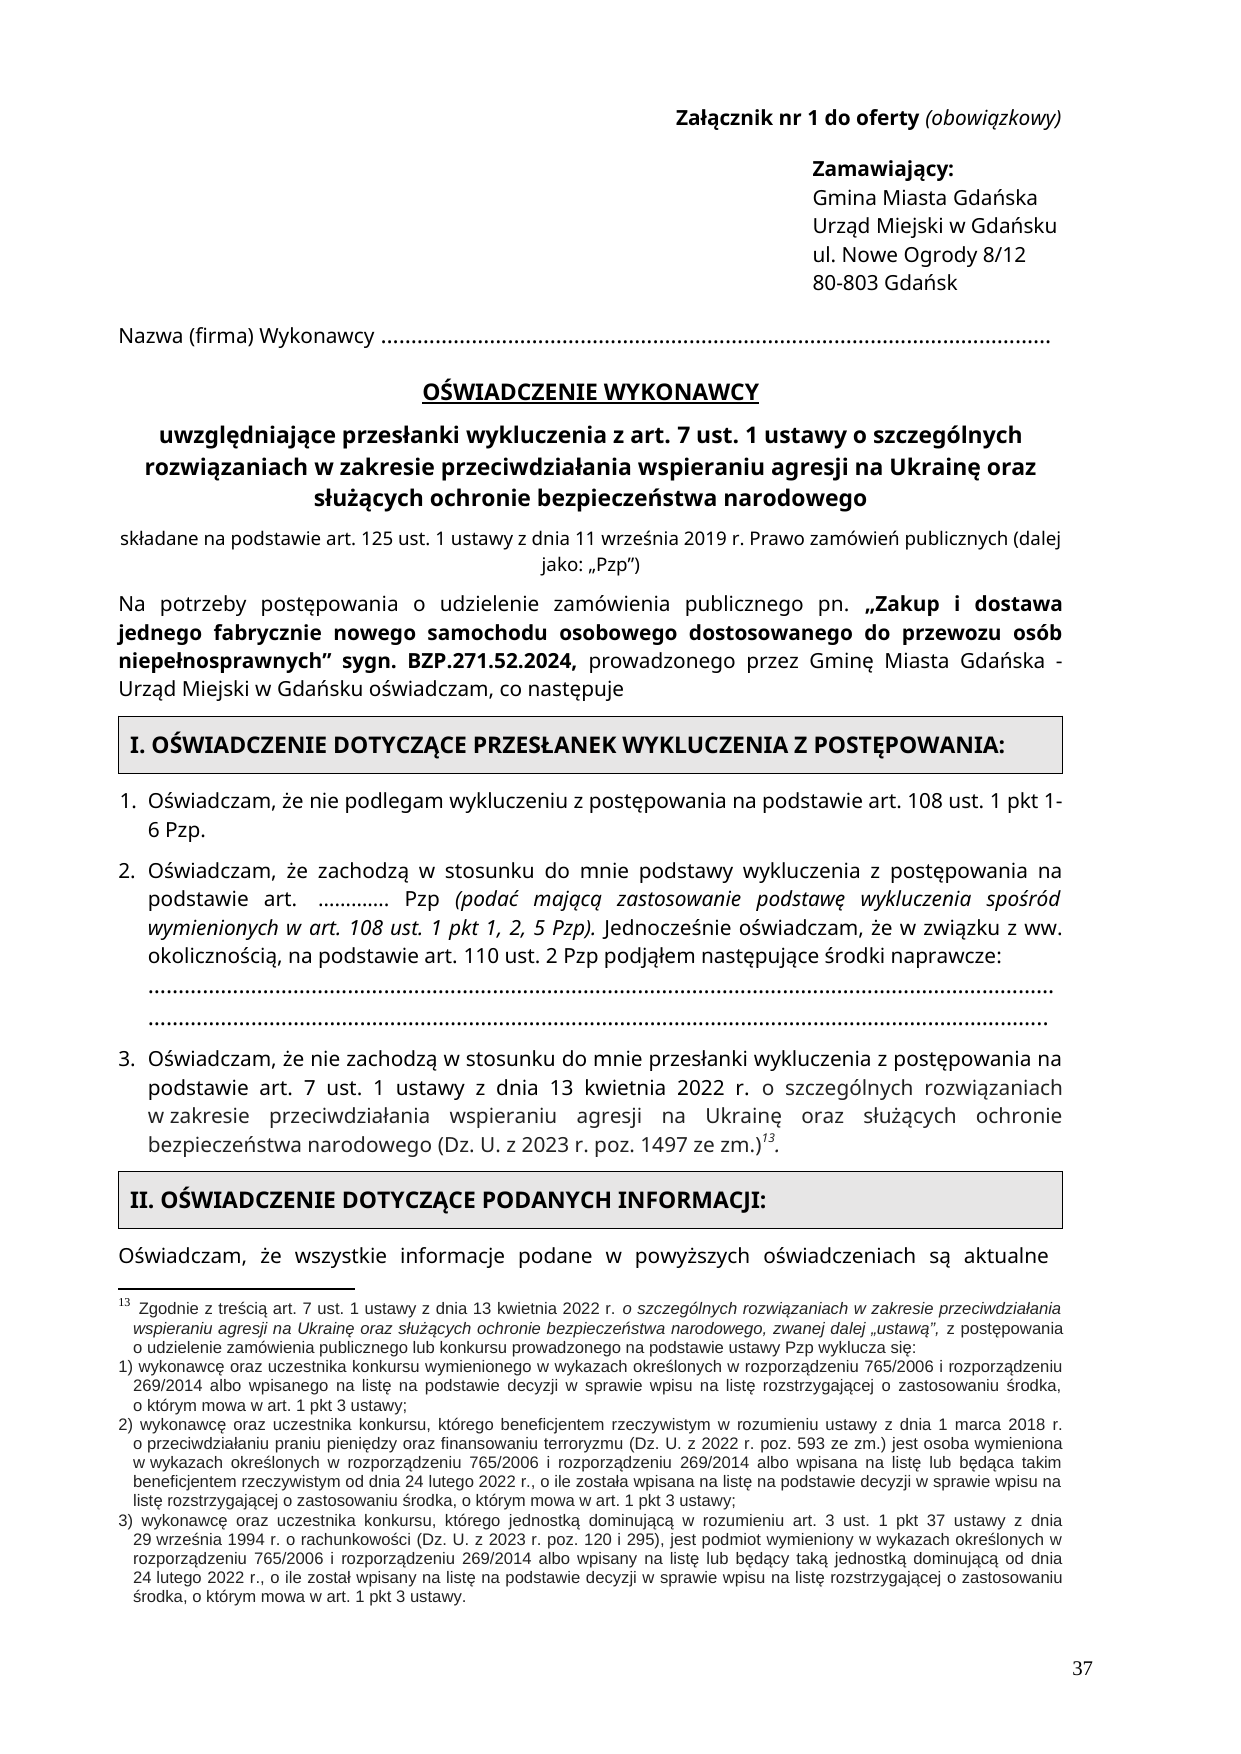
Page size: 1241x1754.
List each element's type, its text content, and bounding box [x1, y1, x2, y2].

list Oświadczam, że nie podlegam wykluczeniu z postępowania na podstawie art. 108 ust. 1 pkt 1-6 Pzp. [119, 786, 1063, 843]
text Załącznik nr 1 do oferty (obowiązkowy) [192, 103, 1063, 132]
text Urząd Miejski w Gdańsku [812, 211, 1063, 240]
text Zamawiający: [768, 154, 1063, 183]
text ul. Nowe Ogrody 8/12 [782, 240, 1063, 268]
text …………………………………………………………………………………………………………………………………… [148, 969, 1063, 1001]
text Nazwa (firma) Wykonawcy ………………………………………………………………………………………………… [118, 319, 1063, 351]
text składane na podstawie art. 125 ust. 1 ustawy z dnia 11 września 2019 r. Prawo zamówień publicznych (dalej jako: „Pzp”) [118, 526, 1063, 577]
text 80-803 Gdańsk [782, 268, 1063, 297]
text …………..……………………………………………………………………………………….…………………………….. [148, 1001, 1063, 1032]
text uwzględniające przesłanki wykluczenia z art. 7 ust. 1 ustawy o szczególnych rozwiązaniach w zakresie przeciwdziałania wspieraniu agresji na Ukrainę oraz służących ochronie bezpieczeństwa narodowego [118, 419, 1063, 513]
list Oświadczam, że zachodzą w stosunku do mnie podstawy wykluczenia z postępowania na podstawie art. …………. Pzp (podać mającą zastosowanie podstawę wykluczenia spośród wymienionych w art. 108 ust. 1 pkt 1, 2, 5 Pzp). Jednocześnie oświadczam, że w związku z ww. okolicznością, na podstawie art. 110 ust. 2 Pzp podjąłem następujące środki naprawcze: [118, 856, 1063, 969]
text Gmina Miasta Gdańska [768, 183, 1063, 211]
text Na potrzeby postępowania o udzielenie zamówienia publicznego pn. „Zakup i dostawa jednego fabrycznie nowego samochodu osobowego dostosowanego do przewozu osób niepełnosprawnych” sygn. BZP.271.52.2024, prowadzonego przez Gminę Miasta Gdańska - Urząd Miejski w Gdańsku oświadczam, co następuje [118, 589, 1063, 703]
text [118, 1242, 1063, 1270]
list Oświadczam, że nie zachodzą w stosunku do mnie przesłanki wykluczenia z postępowania na podstawie art. 7 ust. 1 ustawy z dnia 13 kwietnia 2022 r. o szczególnych rozwiązaniach w zakresie przeciwdziałania wspieraniu agresji na Ukrainę oraz służących ochronie bezpieczeństwa narodowego (Dz. U. z 2023 r. poz. 1497 ze zm.). [118, 1044, 1063, 1158]
table_header II. OŚWIADCZENIE DOTYCZĄCE PODANYCH INFORMACJI: [119, 1172, 1062, 1228]
text OŚWIADCZENIE WYKONAWCY [118, 376, 1063, 407]
table_header I. OŚWIADCZENIE DOTYCZĄCE PRZESŁANEK WYKLUCZENIA Z POSTĘPOWANIA: [119, 717, 1062, 773]
